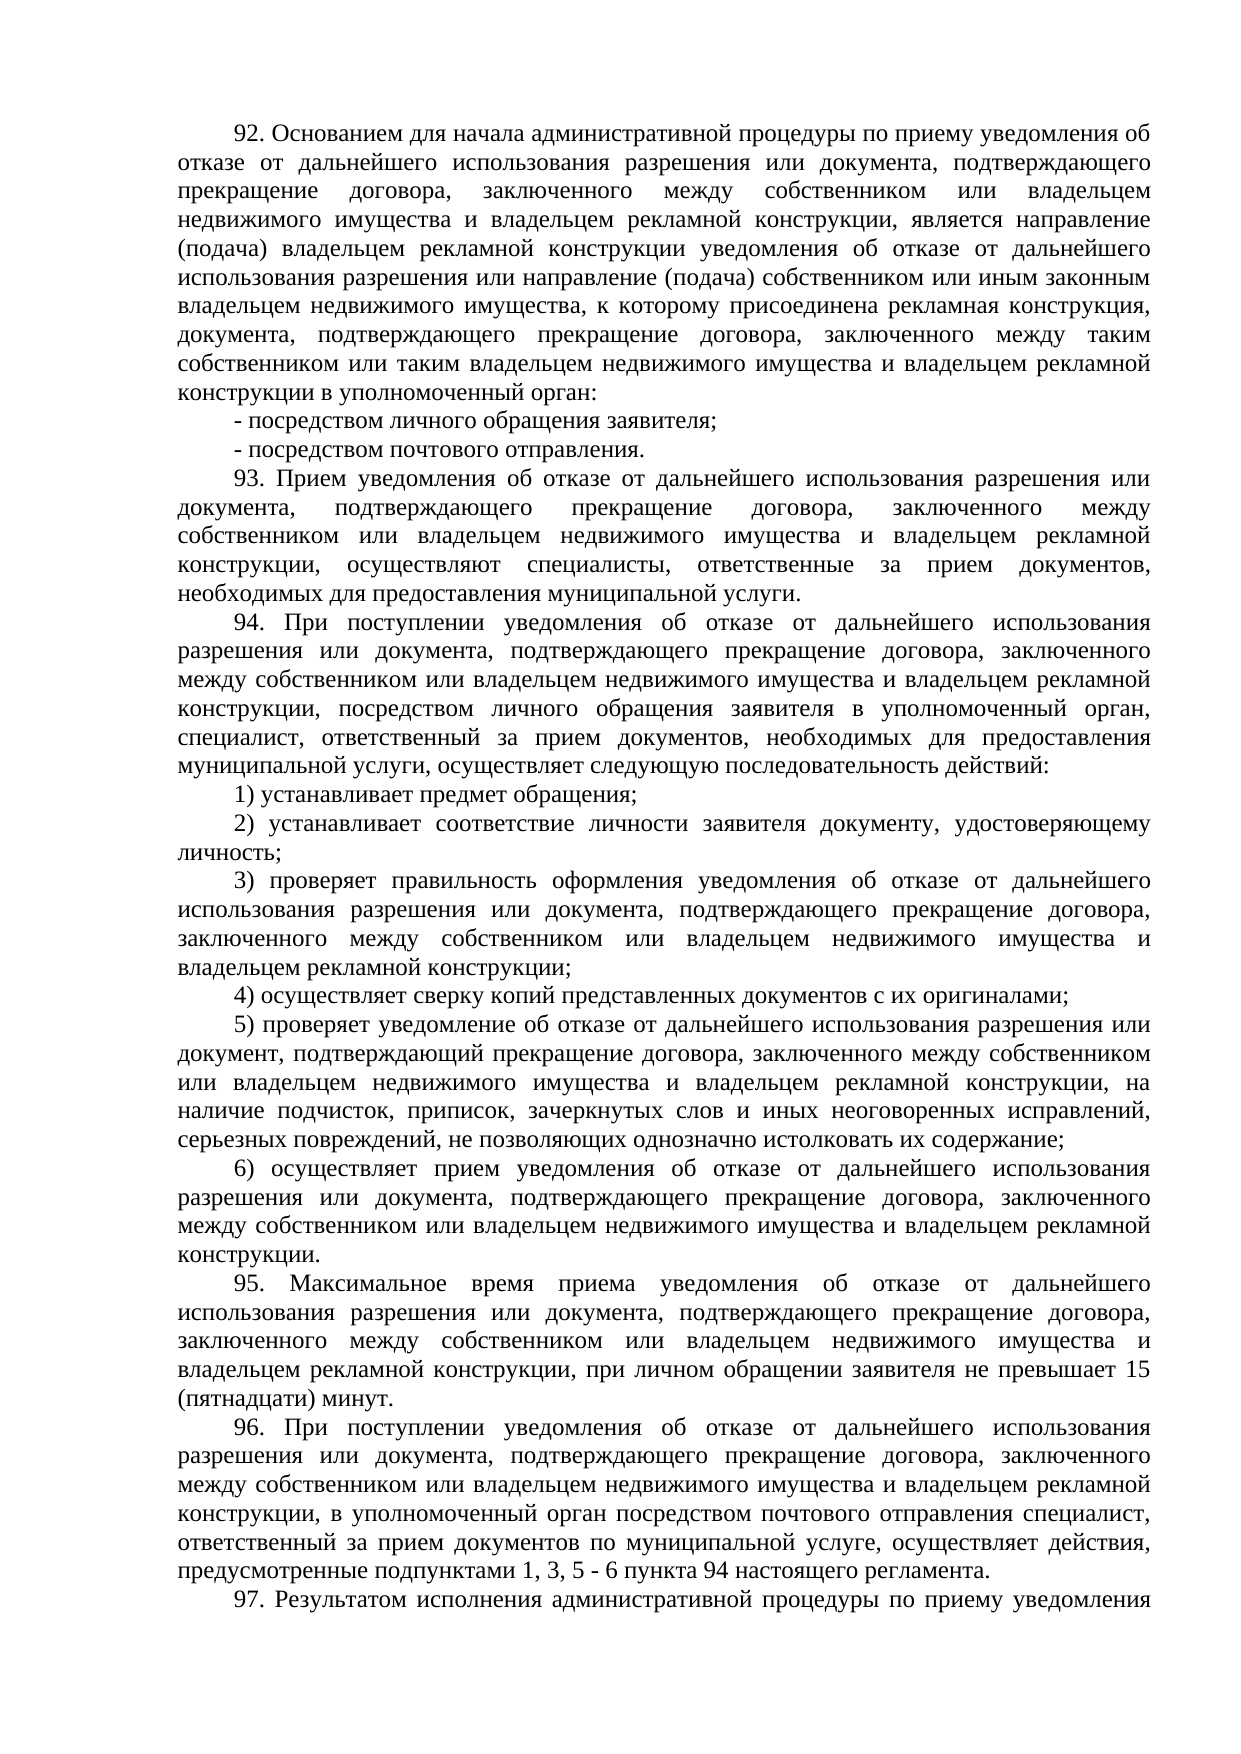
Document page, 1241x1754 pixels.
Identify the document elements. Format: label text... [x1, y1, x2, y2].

text 3) проверяет правильность оформления уведомления об отказе от дальнейшего использования разрешения или документа, подтверждающего прекращение договора, заключенного между собственником или владельцем недвижимого имущества и владельцем рекламной конструкции; [177, 866, 1152, 981]
text 93. Прием уведомления об отказе от дальнейшего использования разрешения или документа, подтверждающего прекращение договора, заключенного между собственником или владельцем недвижимого имущества и владельцем рекламной конструкции, осуществляют специалисты, ответственные за прием документов, необходимых для предоставления муниципальной услуги. [177, 463, 1152, 607]
text 5) проверяет уведомление об отказе от дальнейшего использования разрешения или документ, подтверждающий прекращение договора, заключенного между собственником или владельцем недвижимого имущества и владельцем рекламной конструкции, на наличие подчисток, приписок, зачеркнутых слов и иных неоговоренных исправлений, серьезных повреждений, не позволяющих однозначно истолковать их содержание; [177, 1009, 1152, 1153]
text - посредством почтового отправления. [177, 434, 1152, 463]
text 4) осуществляет сверку копий представленных документов с их оригиналами; [177, 981, 1152, 1009]
text - посредством личного обращения заявителя; [177, 406, 1152, 434]
text 92. Основанием для начала административной процедуры по приему уведомления об отказе от дальнейшего использования разрешения или документа, подтверждающего прекращение договора, заключенного между собственником или владельцем недвижимого имущества и владельцем рекламной конструкции, является направление (подача) владельцем рекламной конструкции уведомления об отказе от дальнейшего использования разрешения или направление (подача) собственником или иным законным владельцем недвижимого имущества, к которому присоединена рекламная конструкция, документа, подтверждающего прекращение договора, заключенного между таким собственником или таким владельцем недвижимого имущества и владельцем рекламной конструкции в уполномоченный орган: [177, 118, 1152, 406]
text 94. При поступлении уведомления об отказе от дальнейшего использования разрешения или документа, подтверждающего прекращение договора, заключенного между собственником или владельцем недвижимого имущества и владельцем рекламной конструкции, посредством личного обращения заявителя в уполномоченный орган, специалист, ответственный за прием документов, необходимых для предоставления муниципальной услуги, осуществляет следующую последовательность действий: [177, 607, 1152, 779]
text 2) устанавливает соответствие личности заявителя документу, удостоверяющему личность; [177, 808, 1152, 866]
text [177, 1584, 1152, 1613]
text 6) осуществляет прием уведомления об отказе от дальнейшего использования разрешения или документа, подтверждающего прекращение договора, заключенного между собственником или владельцем недвижимого имущества и владельцем рекламной конструкции. [177, 1153, 1152, 1268]
text 95. Максимальное время приема уведомления об отказе от дальнейшего использования разрешения или документа, подтверждающего прекращение договора, заключенного между собственником или владельцем недвижимого имущества и владельцем рекламной конструкции, при личном обращении заявителя не превышает 15 (пятнадцати) минут. [177, 1268, 1152, 1412]
text 96. При поступлении уведомления об отказе от дальнейшего использования разрешения или документа, подтверждающего прекращение договора, заключенного между собственником или владельцем недвижимого имущества и владельцем рекламной конструкции, в уполномоченный орган посредством почтового отправления специалист, ответственный за прием документов по муниципальной услуге, осуществляет действия, предусмотренные подпунктами 1, 3, 5 - 6 пункта 94 настоящего регламента. [177, 1412, 1152, 1584]
text 1) устанавливает предмет обращения; [177, 779, 1152, 808]
